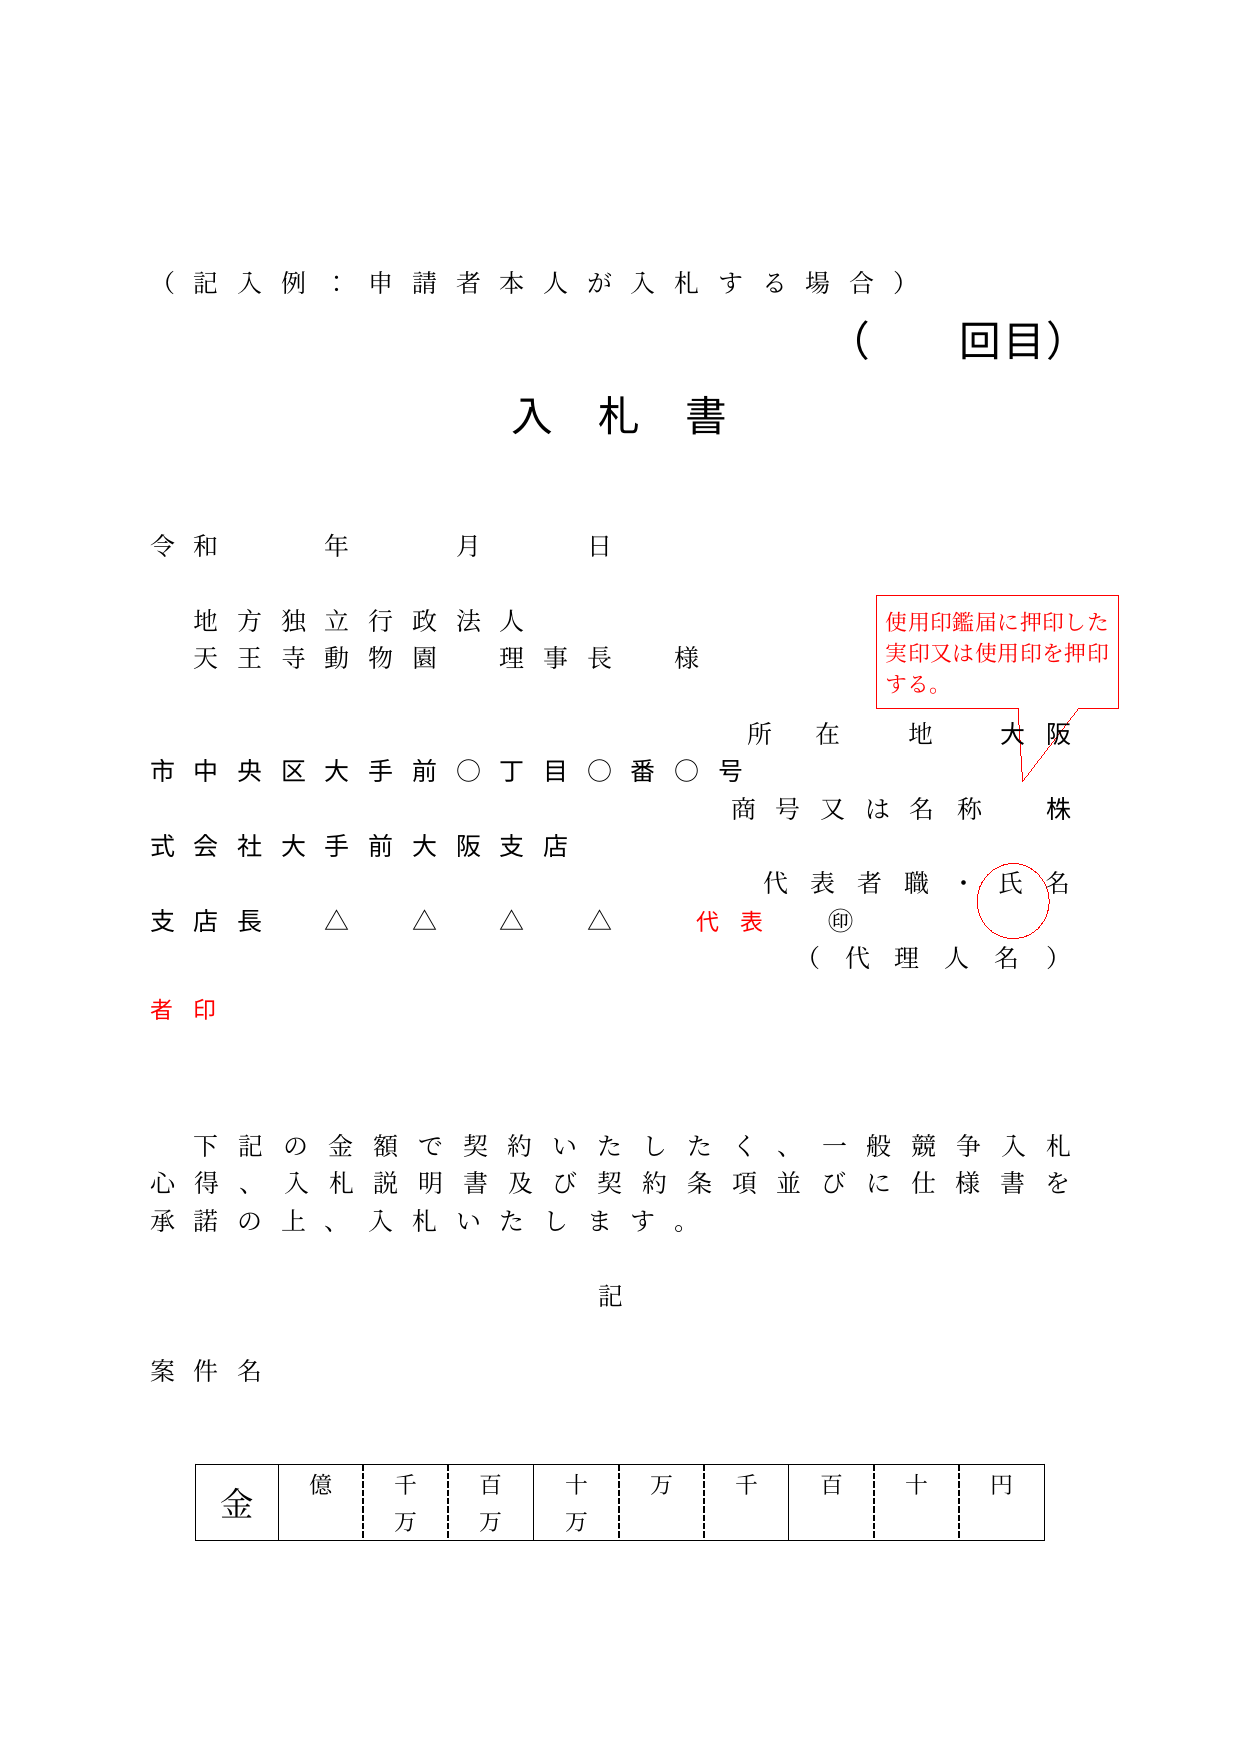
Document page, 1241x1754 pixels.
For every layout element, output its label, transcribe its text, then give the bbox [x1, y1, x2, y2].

text 代表者職・氏名 支店長 △ △ △ △ 代表 ㊞ [150, 863, 1090, 938]
text 地方独立行政法人 [150, 601, 1090, 638]
table_header 円 [959, 1465, 1044, 1539]
table_header 千 [704, 1465, 788, 1539]
text 案件名 [150, 1351, 1090, 1388]
text 入 札 書 [150, 376, 1090, 451]
text （代理人名） 者印 [150, 938, 1090, 1051]
text 所在地 大阪市中央区大手前○丁目○番○号 [150, 713, 1090, 788]
table_header 億 [279, 1465, 363, 1539]
table_header 千万 [363, 1465, 448, 1539]
text 下記の金額で契約いたしたく、一般競争入札心得、入札説明書及び契約条項並びに仕様書を承諾の上、入札いたします。 [150, 1126, 1090, 1238]
text 天王寺動物園 理事長 様 [150, 638, 1090, 676]
text （ 回目） [150, 301, 1090, 376]
text （記入例：申請者本人が入札する場合） [150, 263, 1090, 301]
table_header 十 [874, 1465, 959, 1539]
table_header 百 [789, 1465, 874, 1539]
subtitle 記 [150, 1276, 1090, 1313]
table_header 万 [619, 1465, 704, 1539]
table_header 十万 [534, 1465, 618, 1539]
text 令和 年 月 日 [150, 488, 1090, 563]
table_header 金額 [196, 1465, 278, 1539]
table_header 百万 [448, 1465, 533, 1539]
text 商号又は名称 株式会社大手前大阪支店 [150, 788, 1090, 863]
